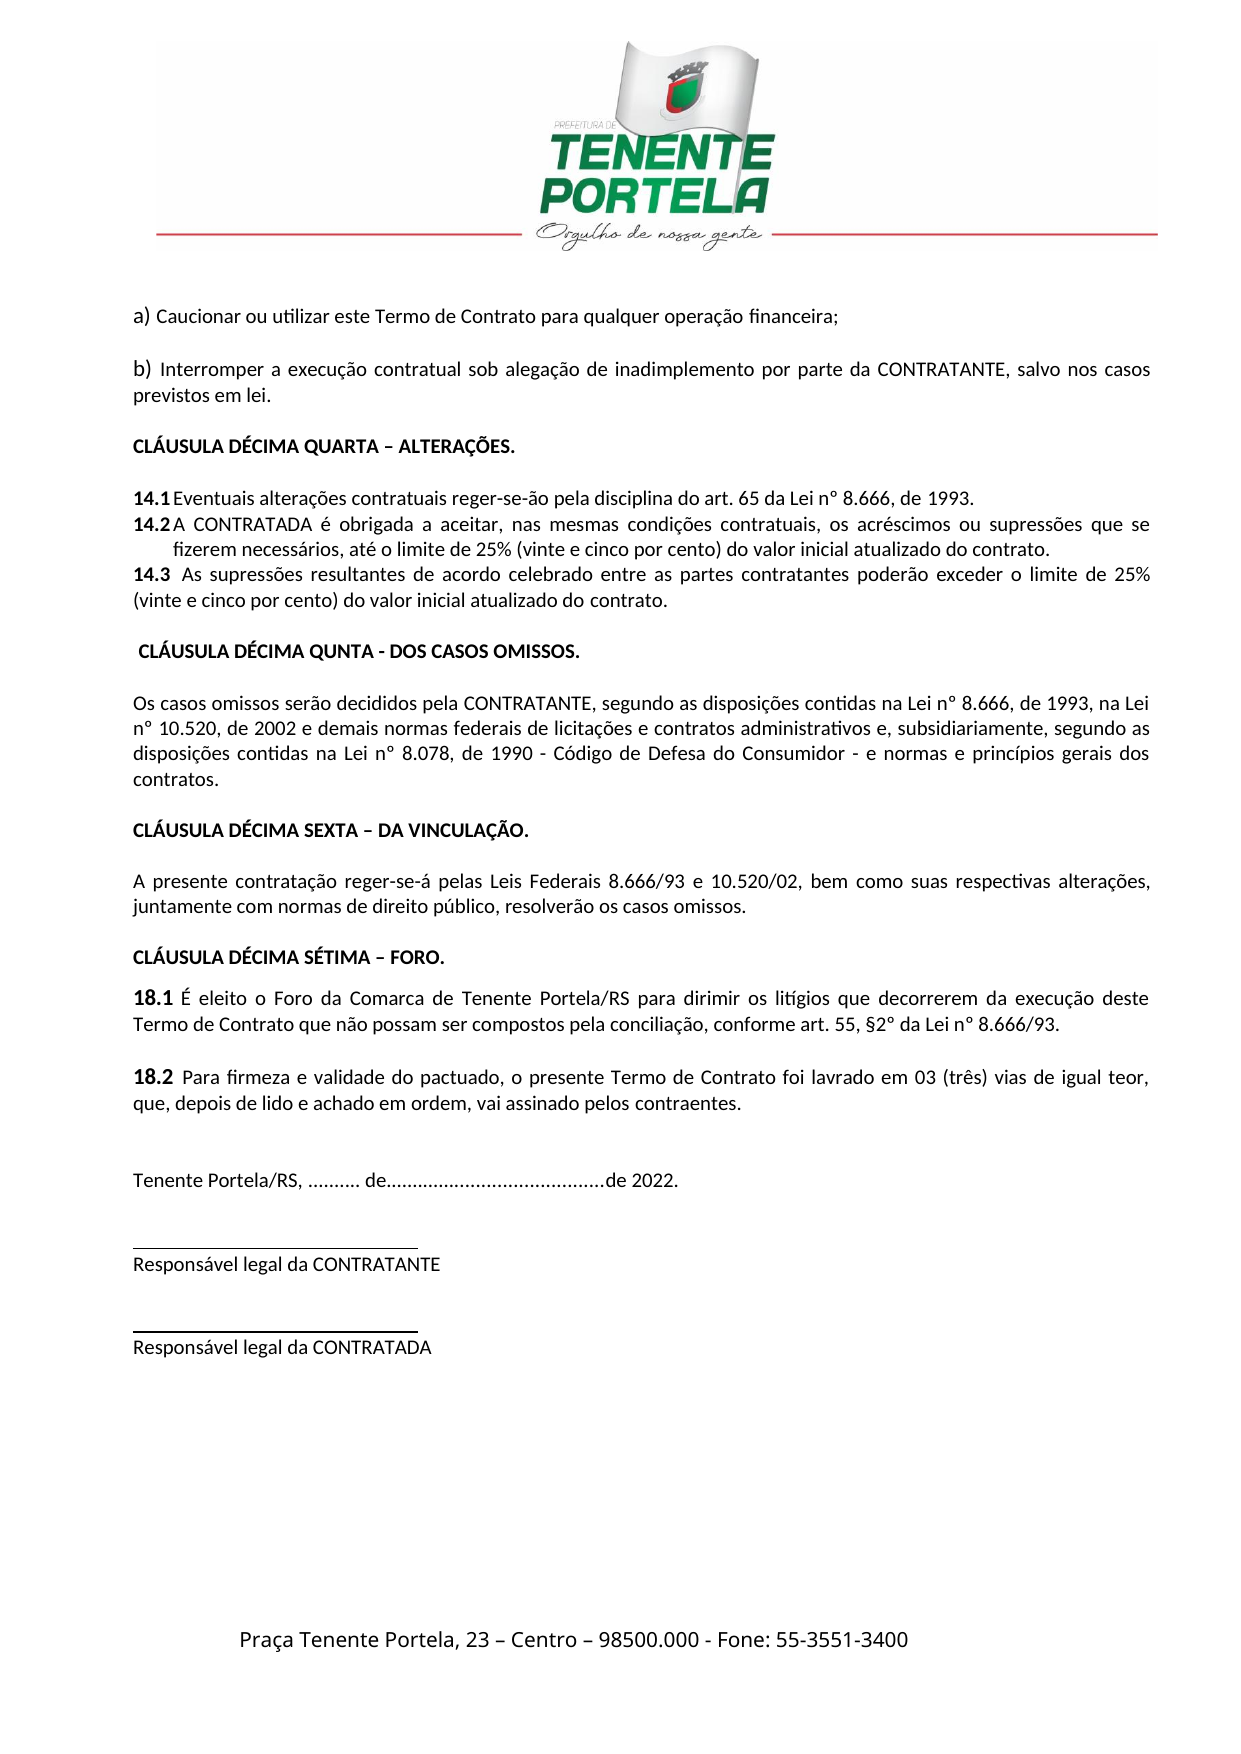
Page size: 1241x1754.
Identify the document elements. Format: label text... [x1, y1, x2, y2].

text Os casos omissos serão decididos pela CONTRATANTE, segundo as disposições contidas na Lei nº 8.666, de 1993, na Lei nº 10.520, de 2002 e demais normas federais de licitações e contratos administrativos e, subsidiariamente, segundo as disposições contidas na Lei nº 8.078, de 1990 - Código de Defesa do Consumidor - e normas e princípios gerais dos contratos. [133, 690, 1152, 791]
picture [156, 41, 1158, 251]
subtitle CLÁUSULA DÉCIMA SEXTA – DA VINCULAÇÃO. [133, 817, 1240, 842]
subtitle CLÁUSULA DÉCIMA SÉTIMA – FORO. [133, 944, 1240, 970]
text Responsável legal da CONTRATADA [133, 1327, 1240, 1360]
list Para firmeza e validade do pactuado, o presente Termo de Contrato foi lavrado em 03 (três) vias de igual teor, que, depois de lido e achado em ordem, vai assinado pelos contraentes. [133, 1062, 1152, 1115]
list É eleito o Foro da Comarca de Tenente Portela/RS para dirimir os litígios que decorrerem da execução deste Termo de Contrato que não possam ser compostos pela conciliação, conforme art. 55, §2º da Lei nº 8.666/93. [133, 983, 1152, 1036]
subtitle CLÁUSULA DÉCIMA QUARTA – ALTERAÇÕES. [133, 433, 1240, 459]
list Eventuais alterações contratuais reger-se-ão pela disciplina do art. 65 da Lei nº 8.666, de 1993. [133, 485, 1152, 511]
text Responsável legal da CONTRATANTE [133, 1244, 1240, 1276]
list Caucionar ou utilizar este Termo de Contrato para qualquer operação financeira; [133, 301, 1240, 329]
list Interromper a execução contratual sob alegação de inadimplemento por parte da CONTRATANTE, salvo nos casos previstos em lei. [133, 354, 1152, 408]
list A CONTRATADA é obrigada a aceitar, nas mesmas condições contratuais, os acréscimos ou supressões que se fizerem necessários, até o limite de 25% (vinte e cinco por cento) do valor inicial atualizado do contrato. [133, 511, 1152, 562]
text A presente contratação reger-se-á pelas Leis Federais 8.666/93 e 10.520/02, bem como suas respectivas alterações, juntamente com normas de direito público, resolverão os casos omissos. [133, 868, 1152, 919]
subtitle CLÁUSULA DÉCIMA QUNTA - DOS CASOS OMISSOS. [138, 638, 1240, 663]
list As supressões resultantes de acordo celebrado entre as partes contratantes poderão exceder o limite de 25% (vinte e cinco por cento) do valor inicial atualizado do contrato. [133, 562, 1152, 612]
text Tenente Portela/RS, .......... de. de 2022. [133, 1167, 1240, 1193]
